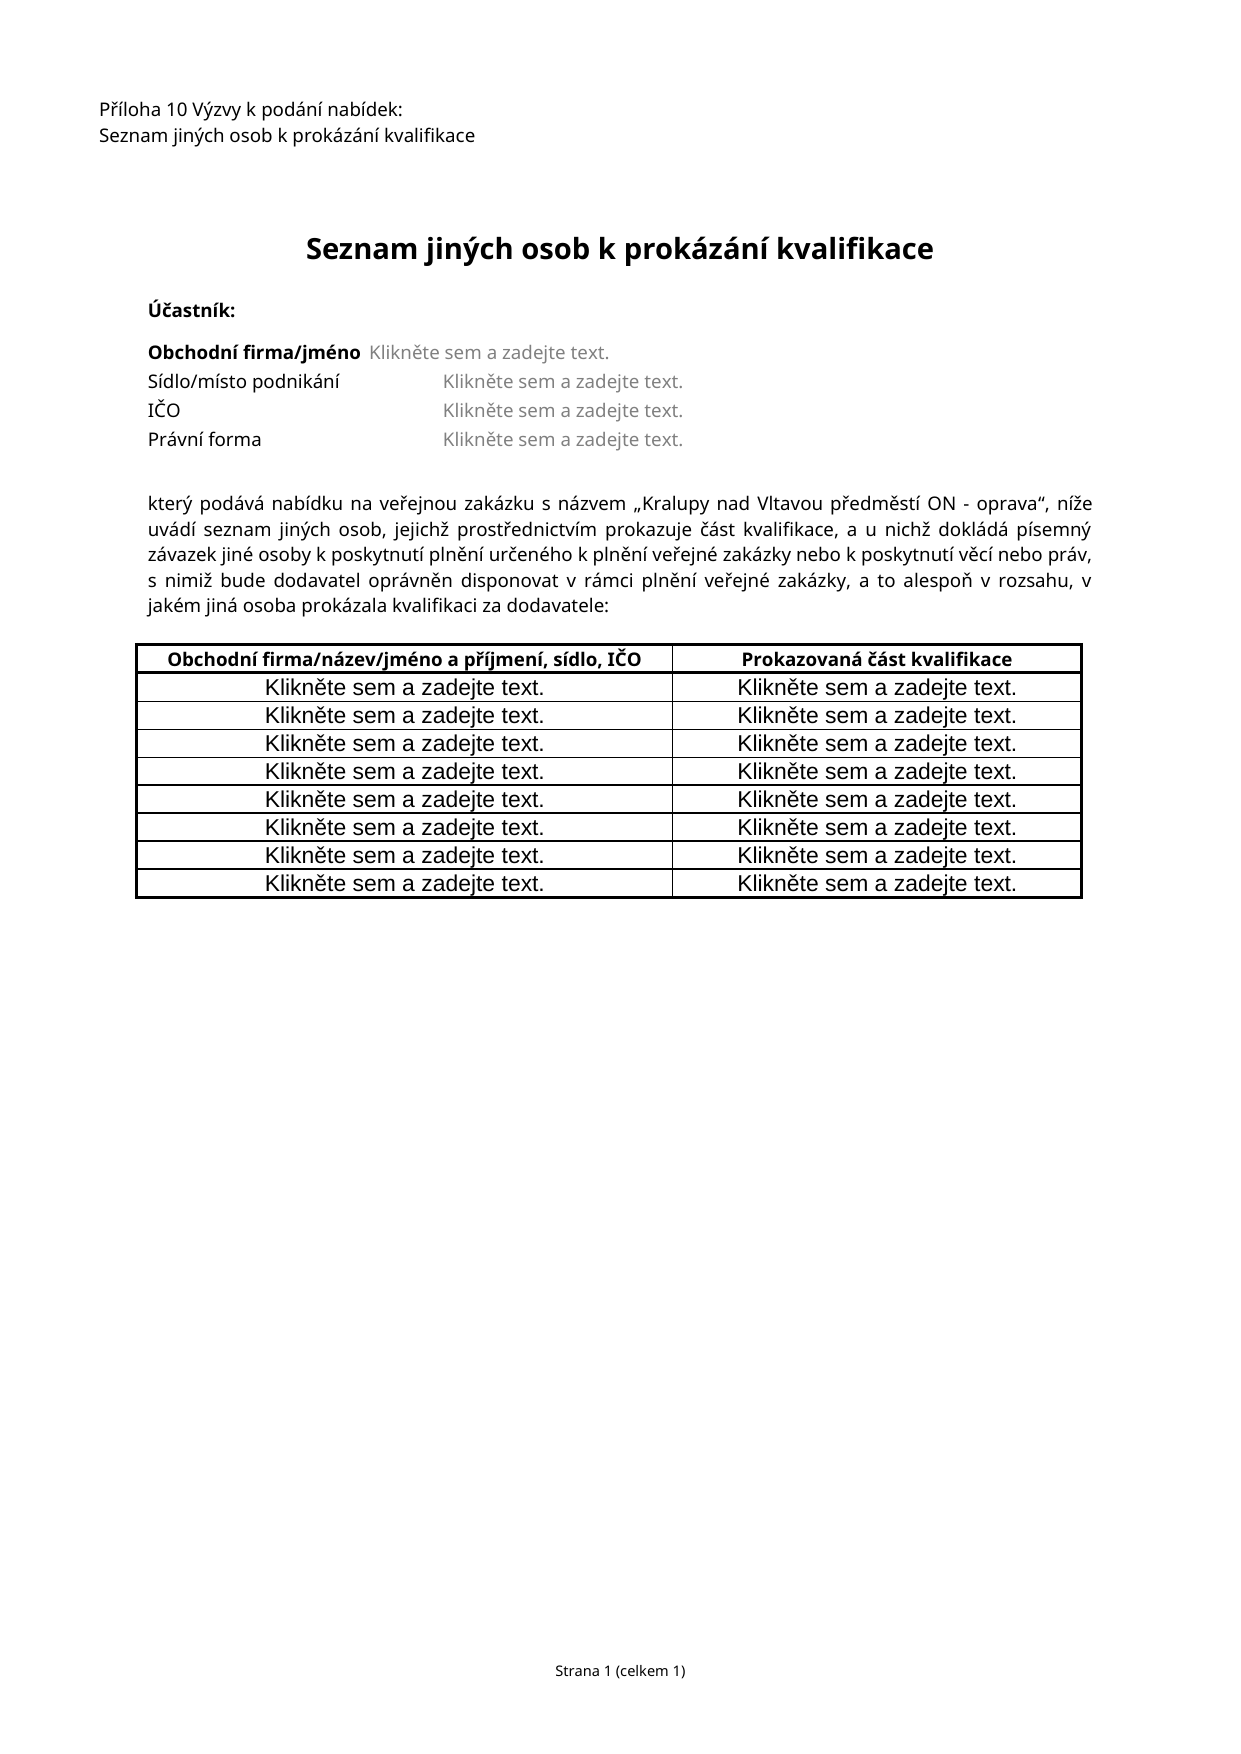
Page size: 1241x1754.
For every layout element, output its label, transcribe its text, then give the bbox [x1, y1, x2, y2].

text IČO [148, 394, 1093, 423]
text který podává nabídku na veřejnou zakázku s názvem „Kralupy nad Vltavou předměstí ON - oprava“, níže uvádí seznam jiných osob, jejichž prostřednictvím prokazuje část kvalifikace, a u nichž dokládá písemný závazek jiné osoby k poskytnutí plnění určeného k plnění veřejné zakázky nebo k poskytnutí věcí nebo práv, s nimiž bude dodavatel oprávněn disponovat v rámci plnění veřejné zakázky, a to alespoň v rozsahu, v jakém jiná osoba prokázala kvalifikaci za dodavatele: [148, 490, 1093, 618]
table_header Obchodní firma/název/jméno a příjmení, sídlo, IČO [138, 646, 672, 671]
text Sídlo/místo podnikání [148, 365, 1093, 394]
text Účastník: [148, 293, 1093, 324]
title Seznam jiných osob k prokázání kvalifikace [148, 228, 1093, 268]
table_header Prokazovaná část kvalifikace [673, 646, 1080, 671]
text Právní forma [148, 423, 1093, 452]
text Obchodní firma/jméno [148, 336, 1093, 365]
